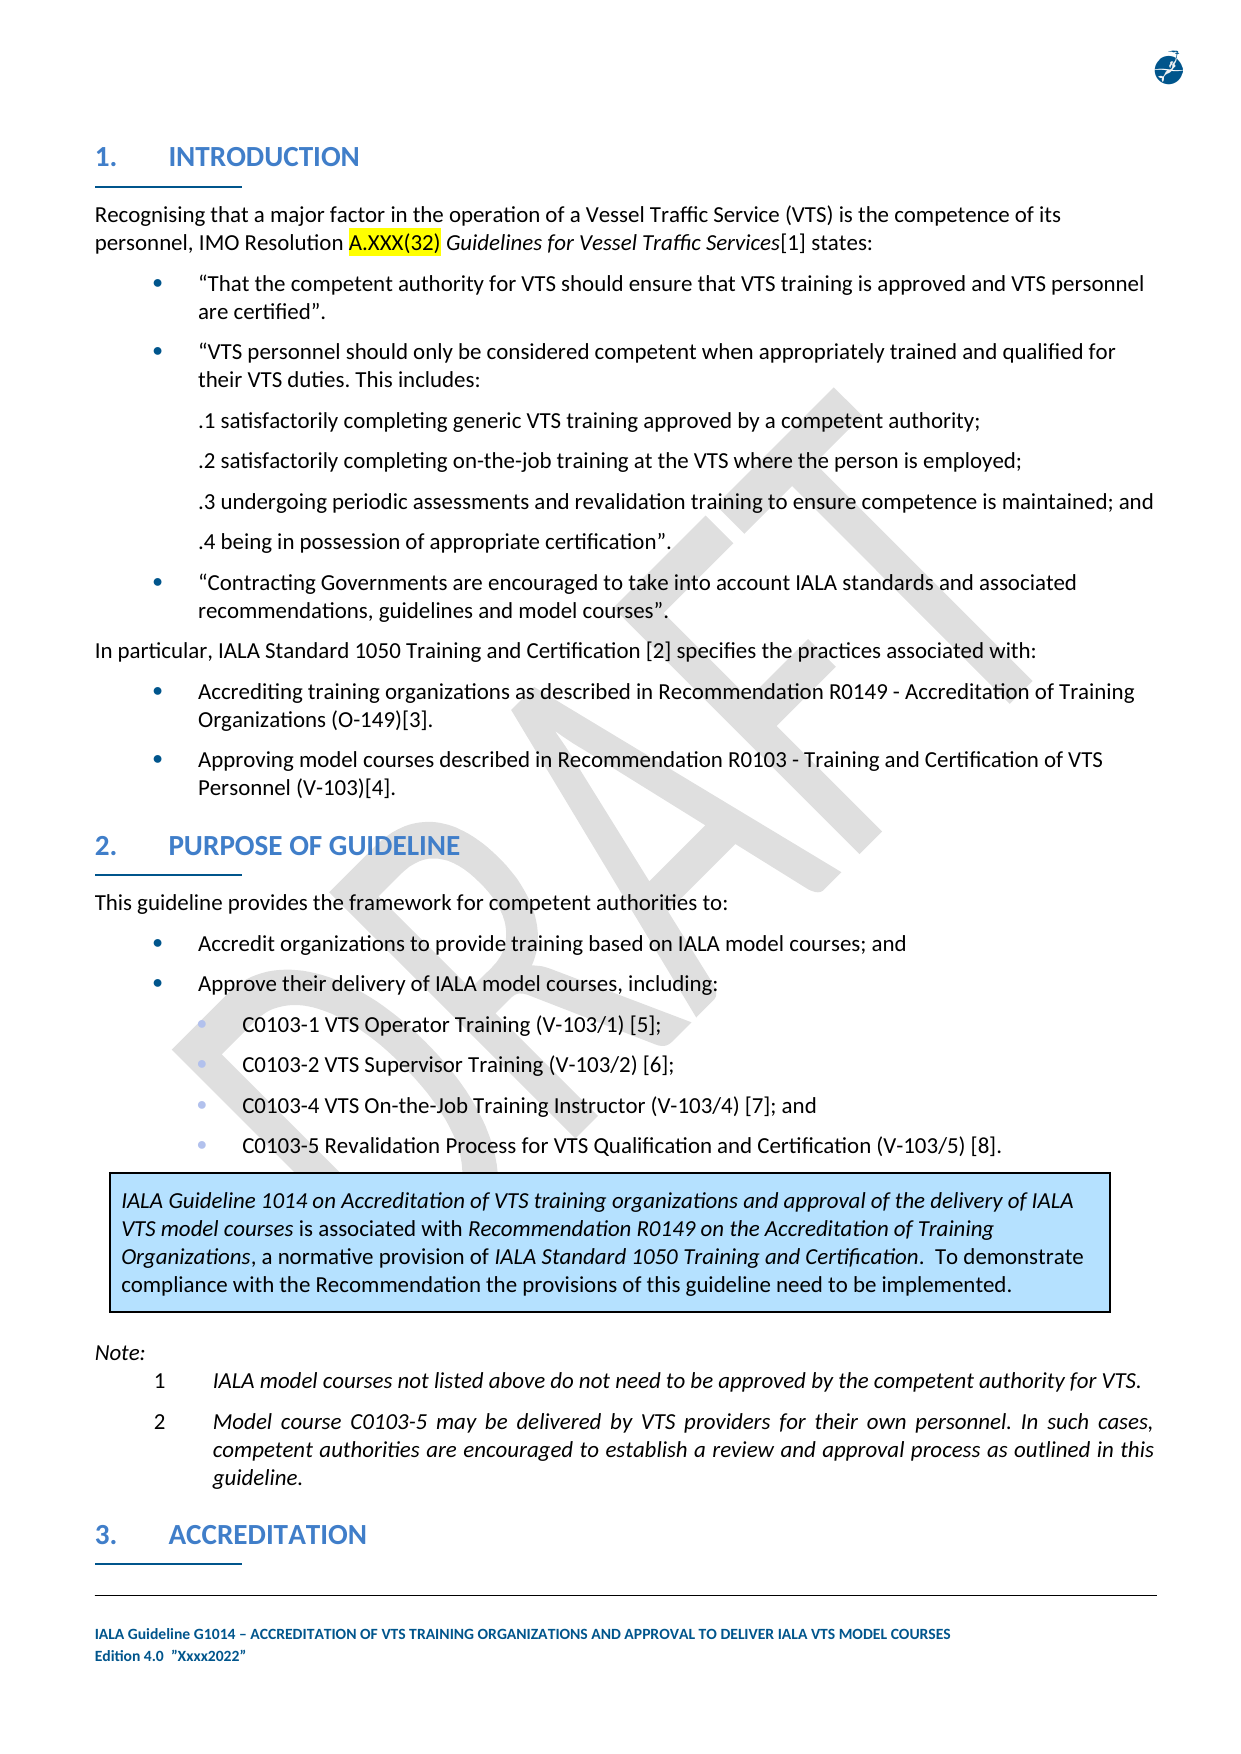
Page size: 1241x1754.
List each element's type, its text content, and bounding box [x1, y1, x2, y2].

picture [1123, 0, 1241, 119]
list “That the competent authority for VTS should ensure that VTS training is approved and VTS personnel are certified”. [153, 269, 1157, 325]
list Approve their delivery of IALA model courses, including: [153, 969, 1157, 997]
list C0103-2 VTS Supervisor Training (V-103/2) [6]; [198, 1050, 1157, 1078]
text This guideline provides the framework for competent authorities to: [94, 888, 1157, 916]
list “Contracting Governments are encouraged to take into account IALA standards and associated recommendations, guidelines and model courses”. [153, 568, 1157, 624]
subtitle ACCREDITATION [94, 1516, 1157, 1552]
text Recognising that a major factor in the operation of a Vessel Traffic Service (VTS) is the competence of its personnel, IMO Resolution A.XXX(32) Guidelines for Vessel Traffic Services[1] states: [94, 200, 1157, 256]
list Model course C0103-5 may be delivered by VTS providers for their own personnel. In such cases, competent authorities are encouraged to establish a review and approval process as outlined in this guideline. [153, 1407, 1157, 1491]
subtitle INTRODUCTION [94, 138, 1157, 174]
text .1 satisfactorily completing generic VTS training approved by a competent authority; [198, 406, 1157, 434]
list C0103-5 Revalidation Process for VTS Qualification and Certification (V-103/5) [8]. [198, 1131, 1157, 1159]
list Accrediting training organizations as described in Recommendation R0149 - Accreditation of Training Organizations (O-149)[3]. [153, 677, 1157, 733]
text .2 satisfactorily completing on-the-job training at the VTS where the person is employed; [198, 446, 1157, 474]
table_header IALA Guideline 1014 on Accreditation of VTS training organizations and approval of the delivery of IALA VTS model courses is associated with Recommendation R0149 on the Accreditation of Training Organizations, a normative provision of IALA Standard 1050 Training and Certification. To demonstrate compliance with the Recommendation the provisions of this guideline need to be implemented. [111, 1174, 1109, 1311]
subtitle PURPOSE OF GUIDELINE [94, 827, 1157, 862]
list Accredit organizations to provide training based on IALA model courses; and [153, 929, 1157, 957]
text Note: [94, 1338, 1157, 1367]
text .4 being in possession of appropriate certification”. [198, 527, 1157, 555]
list C0103-1 VTS Operator Training (V-103/1) [5]; [198, 1010, 1157, 1038]
list C0103-4 VTS On-the-Job Training Instructor (V-103/4) [7]; and [198, 1091, 1157, 1119]
text .3 undergoing periodic assessments and revalidation training to ensure competence is maintained; and [198, 487, 1157, 515]
list Approving model courses described in Recommendation R0103 - Training and Certification of VTS Personnel (V-103)[4]. [153, 746, 1157, 802]
list “VTS personnel should only be considered competent when appropriately trained and qualified for their VTS duties. This includes: [153, 337, 1157, 393]
text In particular, IALA Standard 1050 Training and Certification [2] specifies the practices associated with: [94, 636, 1157, 664]
list IALA model courses not listed above do not need to be approved by the competent authority for VTS. [153, 1367, 1157, 1394]
